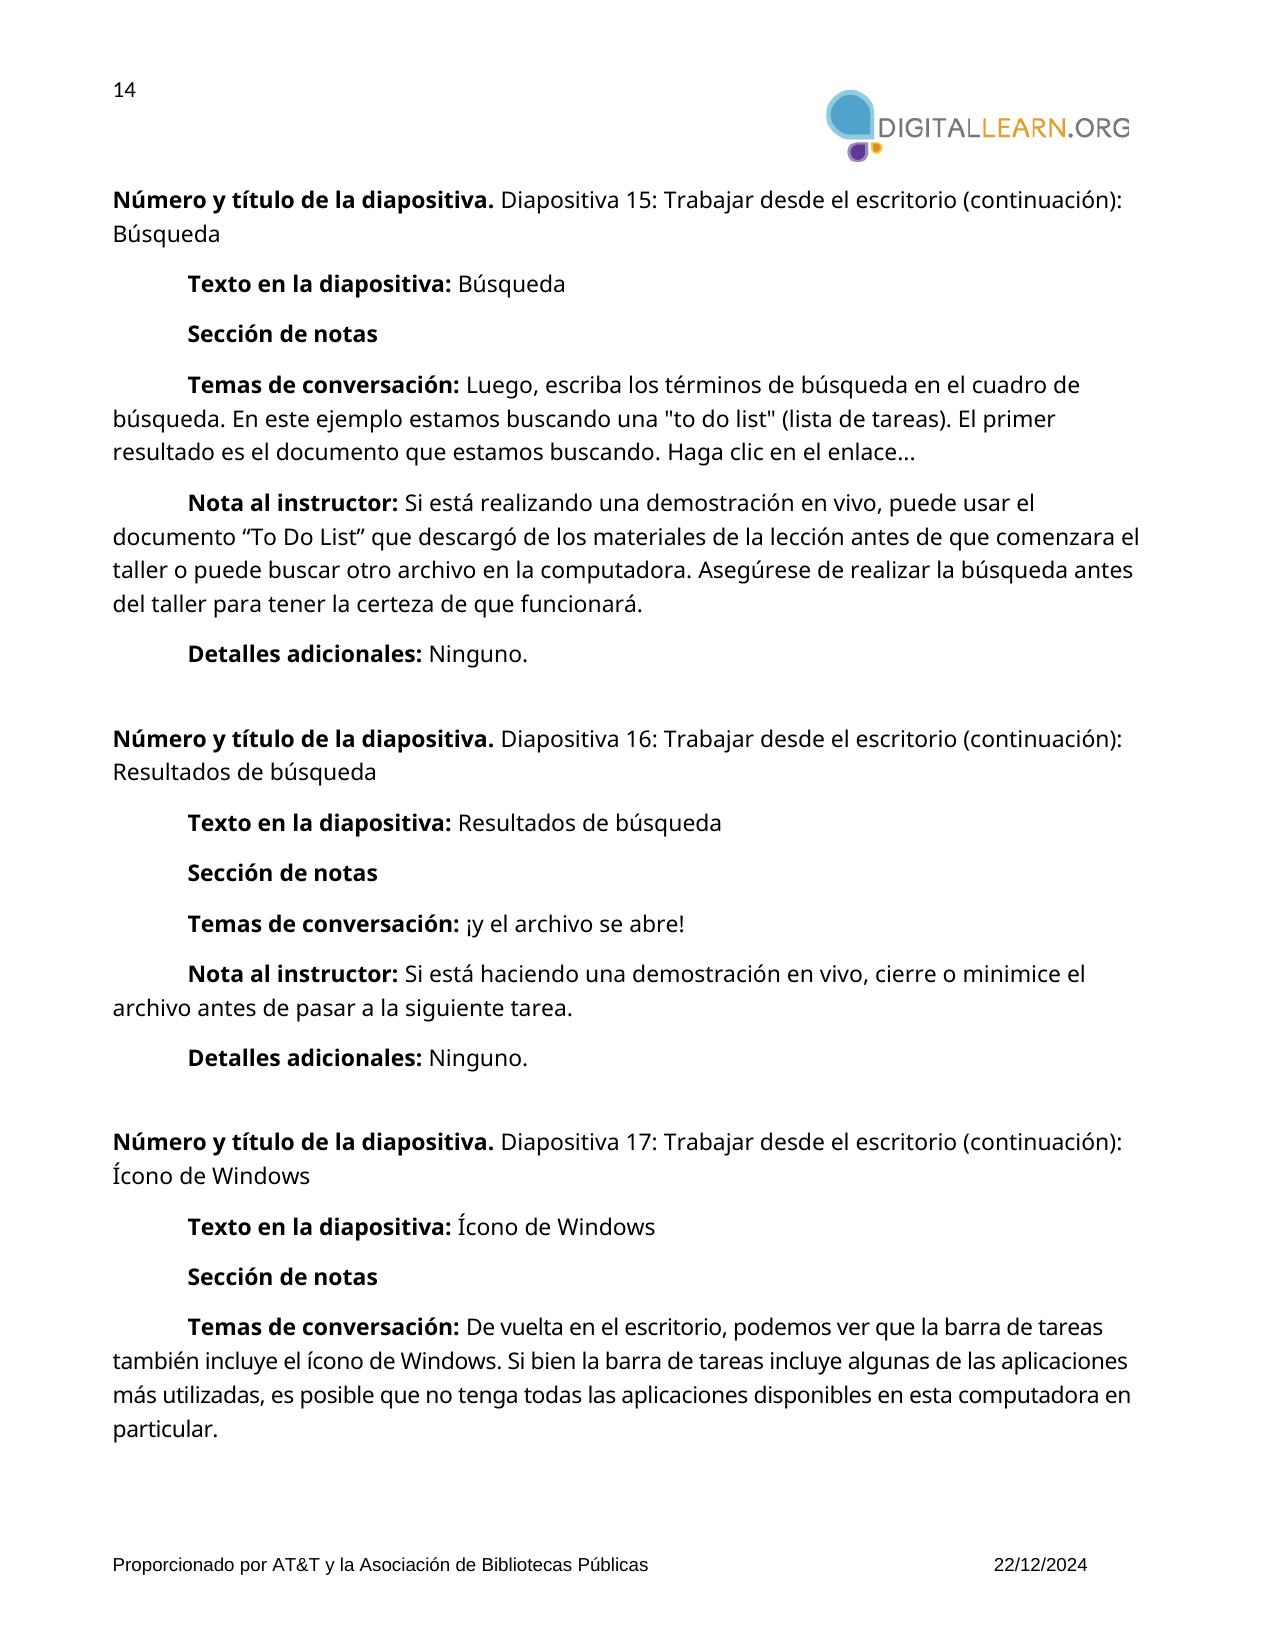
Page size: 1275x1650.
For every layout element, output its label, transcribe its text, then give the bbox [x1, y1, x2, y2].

text Número y título de la diapositiva. Diapositiva 16: Trabajar desde el escritorio (continuación): Resultados de búsqueda [112, 689, 1162, 787]
text Temas de conversación: Luego, escriba los términos de búsqueda en el cuadro de búsqueda. En este ejemplo estamos buscando una "to do list" (lista de tareas). El primer resultado es el documento que estamos buscando. Haga clic en el enlace... [112, 369, 1162, 467]
text Detalles adicionales: Ninguno. [112, 1042, 1162, 1073]
text Temas de conversación: De vuelta en el escritorio, podemos ver que la barra de tareas también incluye el ícono de Windows. Si bien la barra de tareas incluye algunas de las aplicaciones más utilizadas, es posible que no tenga todas las aplicaciones disponibles en esta computadora en particular. [112, 1311, 1162, 1444]
text Temas de conversación: ¡y el archivo se abre! [112, 907, 1162, 939]
text Nota al instructor: Si está haciendo una demostración en vivo, cierre o minimice el archivo antes de pasar a la siguiente tarea. [112, 958, 1162, 1023]
text Sección de notas [112, 857, 1162, 888]
text Texto en la diapositiva: Ícono de Windows [112, 1210, 1162, 1242]
text Número y título de la diapositiva. Diapositiva 17: Trabajar desde el escritorio (continuación): Ícono de Windows [112, 1092, 1162, 1191]
text Sección de notas [112, 1261, 1162, 1292]
picture [826, 90, 1129, 150]
text Texto en la diapositiva: Resultados de búsqueda [112, 807, 1162, 838]
text Nota al instructor: Si está realizando una demostración en vivo, puede usar el documento “To Do List” que descargó de los materiales de la lección antes de que comenzara el taller o puede buscar otro archivo en la computadora. Asegúrese de realizar la búsqueda antes del taller para tener la certeza de que funcionará. [112, 487, 1162, 619]
text Detalles adicionales: Ninguno. [112, 638, 1162, 669]
text Texto en la diapositiva: Búsqueda [112, 268, 1162, 299]
text Número y título de la diapositiva. Diapositiva 15: Trabajar desde el escritorio (continuación): Búsqueda [112, 150, 1162, 249]
text Sección de notas [112, 318, 1162, 349]
